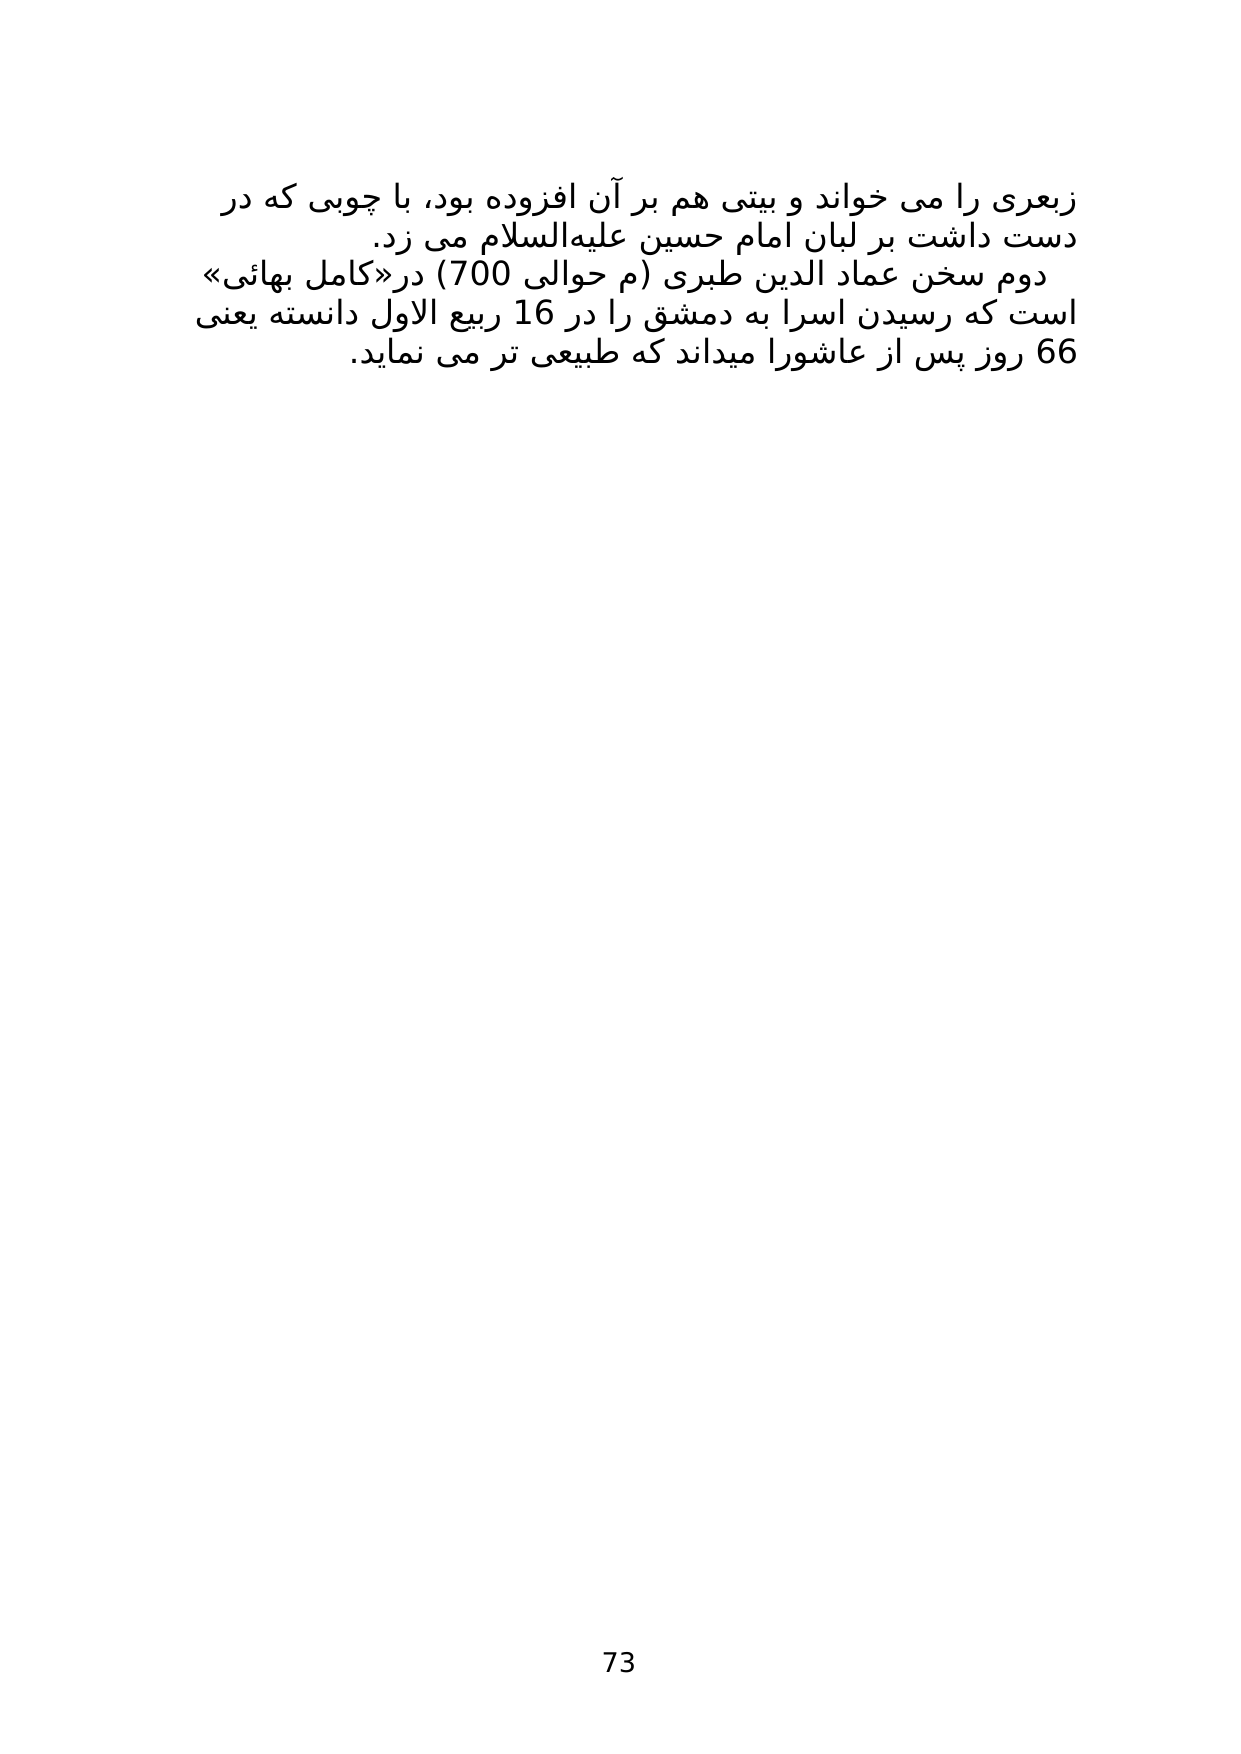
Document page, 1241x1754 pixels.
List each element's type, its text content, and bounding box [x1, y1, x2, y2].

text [159, 177, 1078, 255]
text دوم سخن عماد الدین طبری (م حوالی 700) در«کامل بهائی» است که رسیدن اسرا به دمشق را در 16 ربیع الاول دانسته یعنی 66 روز پس از عاشورا میداند که طبیعی تر می نماید. [159, 255, 1078, 371]
